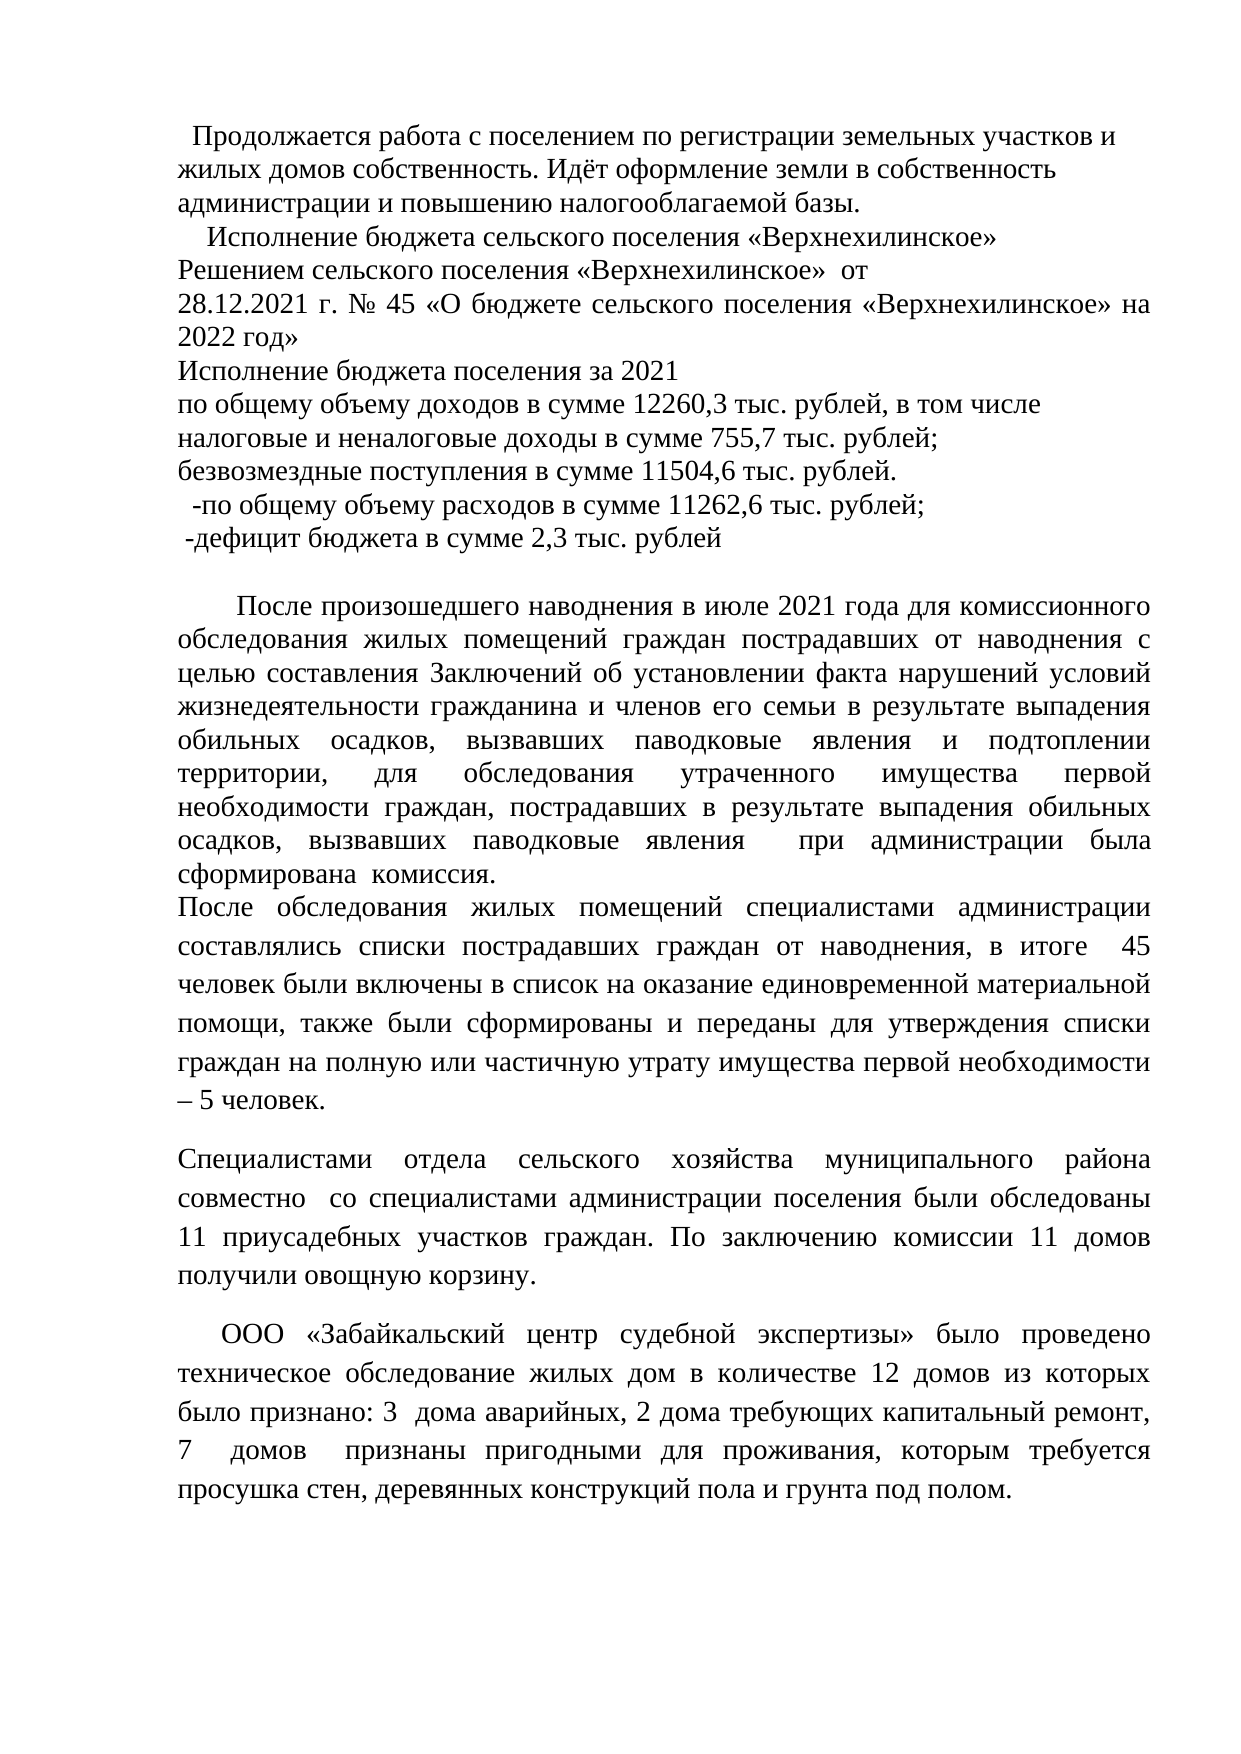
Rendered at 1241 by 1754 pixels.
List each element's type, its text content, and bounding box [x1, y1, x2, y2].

text Исполнение бюджета поселения за 2021 [177, 353, 1152, 386]
text -дефицит бюджета в сумме 2,3 тыс. рублей [177, 521, 1152, 554]
text 28.12.2021 г. № 45 «О бюджете сельского поселения «Верхнехилинское» на 2022 год» [177, 286, 1152, 353]
text После обследования жилых помещений специалистами администрации составлялись списки пострадавших граждан от наводнения, в итоге 45 человек были включены в список на оказание единовременной материальной помощи, также были сформированы и переданы для утверждения списки граждан на полную или частичную утрату имущества первой необходимости – 5 человек. [177, 889, 1152, 1116]
text Специалистами отдела сельского хозяйства муниципального района совместно со специалистами администрации поселения были обследованы 11 приусадебных участков граждан. По заключению комиссии 11 домов получили овощную корзину. [177, 1142, 1152, 1291]
text После произошедшего наводнения в июле 2021 года для комиссионного обследования жилых помещений граждан пострадавших от наводнения с целью составления Заключений об установлении факта нарушений условий жизнедеятельности гражданина и членов его семьи в результате выпадения обильных осадков, вызвавших паводковые явления и подтоплении территории, для обследования утраченного имущества первой необходимости граждан, пострадавших в результате выпадения обильных осадков, вызвавших паводковые явления при администрации была сформирована комиссия. [177, 588, 1152, 889]
text безвозмездные поступления в сумме 11504,6 тыс. рублей. [177, 453, 1152, 487]
text Исполнение бюджета сельского поселения «Верхнехилинское» [177, 219, 1152, 252]
text -по общему объему расходов в сумме 11262,6 тыс. рублей; [177, 487, 1152, 521]
text Решением сельского поселения «Верхнехилинское» от [177, 252, 1152, 286]
text по общему объему доходов в сумме 12260,3 тыс. рублей, в том числе налоговые и неналоговые доходы в сумме 755,7 тыс. рублей; [177, 386, 1152, 453]
text Продолжается работа с поселением по регистрации земельных участков и жилых домов собственность. Идёт оформление земли в собственность администрации и повышению налогооблагаемой базы. [177, 118, 1152, 219]
text ООО «Забайкальский центр судебной экспертизы» было проведено техническое обследование жилых дом в количестве 12 домов из которых было признано: 3 дома аварийных, 2 дома требующих капитальный ремонт, 7 домов признаны пригодными для проживания, которым требуется просушка стен, деревянных конструкций пола и грунта под полом. [177, 1317, 1152, 1504]
